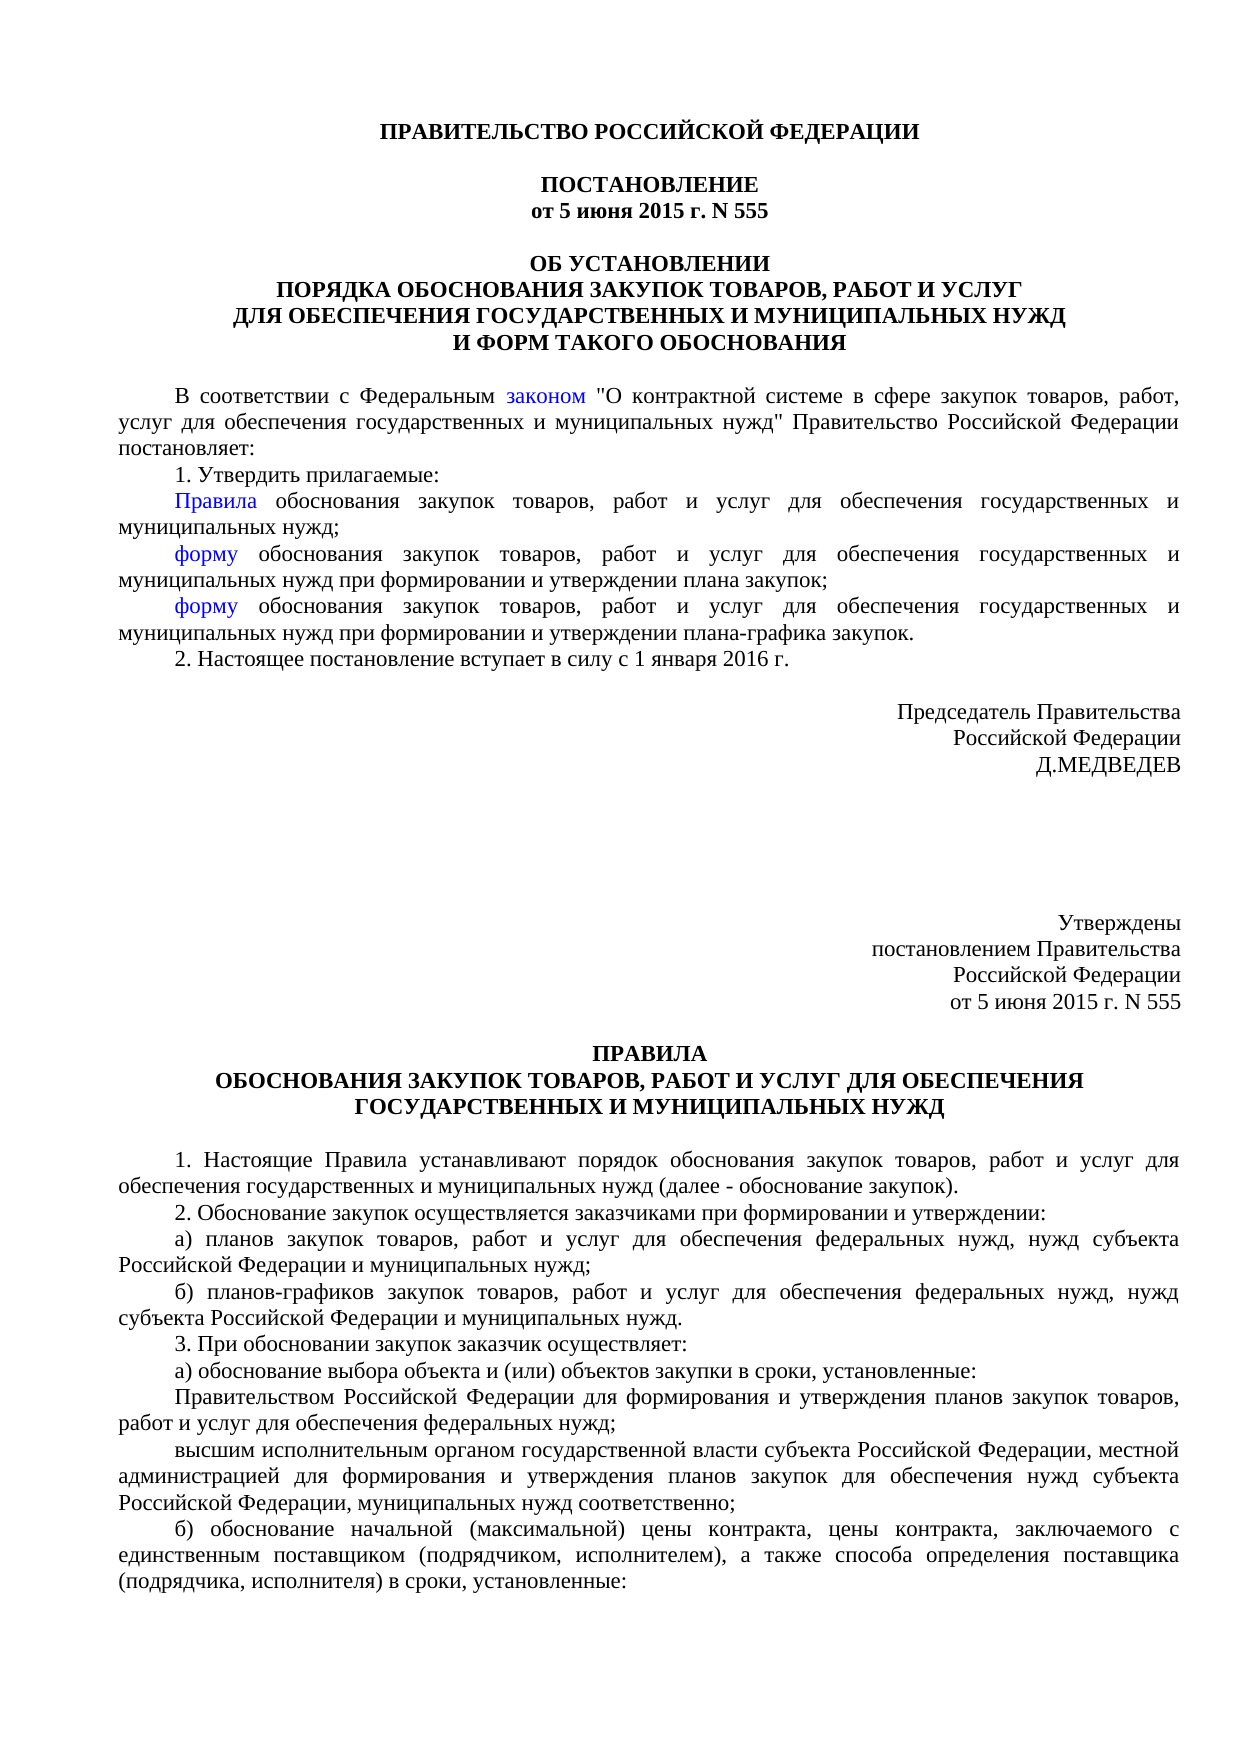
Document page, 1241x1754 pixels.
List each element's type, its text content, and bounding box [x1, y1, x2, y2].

text Российской Федерации [118, 961, 1181, 988]
text а) планов закупок товаров, работ и услуг для обеспечения федеральных нужд, нужд субъекта Российской Федерации и муниципальных нужд; [118, 1225, 1181, 1278]
text ОБОСНОВАНИЯ ЗАКУПОК ТОВАРОВ, РАБОТ И УСЛУГ ДЛЯ ОБЕСПЕЧЕНИЯ [118, 1067, 1181, 1093]
text форму обоснования закупок товаров, работ и услуг для обеспечения государственных и муниципальных нужд при формировании и утверждении плана закупок; [118, 540, 1181, 592]
text 2. Обоснование закупок осуществляется заказчиками при формировании и утверждении: [118, 1199, 1181, 1225]
text 1. Настоящие Правила устанавливают порядок обоснования закупок товаров, работ и услуг для обеспечения государственных и муниципальных нужд (далее - обоснование закупок). [118, 1146, 1181, 1199]
text Д.МЕДВЕДЕВ [118, 751, 1181, 777]
text ПРАВИЛА [118, 1041, 1181, 1067]
text от 5 июня 2015 г. N 555 [118, 988, 1181, 1014]
text б) обоснование начальной (максимальной) цены контракта, цены контракта, заключаемого с единственным поставщиком (подрядчиком, исполнителем), а также способа определения поставщика (подрядчика, исполнителя) в сроки, установленные: [118, 1515, 1181, 1594]
text И ФОРМ ТАКОГО ОБОСНОВАНИЯ [118, 329, 1181, 355]
text Председатель Правительства [118, 698, 1181, 724]
text а) обоснование выбора объекта и (или) объектов закупки в сроки, установленные: [118, 1357, 1181, 1383]
text ПРАВИТЕЛЬСТВО РОССИЙСКОЙ ФЕДЕРАЦИИ [118, 118, 1181, 144]
text Правила обоснования закупок товаров, работ и услуг для обеспечения государственных и муниципальных нужд; [118, 487, 1181, 540]
text ОБ УСТАНОВЛЕНИИ [118, 250, 1181, 276]
text Правительством Российской Федерации для формирования и утверждения планов закупок товаров, работ и услуг для обеспечения федеральных нужд; [118, 1383, 1181, 1436]
text от 5 июня 2015 г. N 555 [118, 197, 1181, 223]
text постановлением Правительства [118, 935, 1181, 961]
text ГОСУДАРСТВЕННЫХ И МУНИЦИПАЛЬНЫХ НУЖД [118, 1093, 1181, 1119]
text Российской Федерации [118, 724, 1181, 751]
text 2. Настоящее постановление вступает в силу с 1 января 2016 г. [118, 645, 1181, 672]
text Утверждены [118, 909, 1181, 935]
text ПОСТАНОВЛЕНИЕ [118, 171, 1181, 197]
text ПОРЯДКА ОБОСНОВАНИЯ ЗАКУПОК ТОВАРОВ, РАБОТ И УСЛУГ [118, 276, 1181, 303]
text 1. Утвердить прилагаемые: [118, 461, 1181, 487]
text б) планов-графиков закупок товаров, работ и услуг для обеспечения федеральных нужд, нужд субъекта Российской Федерации и муниципальных нужд. [118, 1278, 1181, 1330]
text ДЛЯ ОБЕСПЕЧЕНИЯ ГОСУДАРСТВЕННЫХ И МУНИЦИПАЛЬНЫХ НУЖД [118, 303, 1181, 329]
text форму обоснования закупок товаров, работ и услуг для обеспечения государственных и муниципальных нужд при формировании и утверждении плана-графика закупок. [118, 592, 1181, 645]
text высшим исполнительным органом государственной власти субъекта Российской Федерации, местной администрацией для формирования и утверждения планов закупок для обеспечения нужд субъекта Российской Федерации, муниципальных нужд соответственно; [118, 1436, 1181, 1515]
text В соответствии с Федеральным законом "О контрактной системе в сфере закупок товаров, работ, услуг для обеспечения государственных и муниципальных нужд" Правительство Российской Федерации постановляет: [118, 382, 1181, 461]
text 3. При обосновании закупок заказчик осуществляет: [118, 1330, 1181, 1357]
